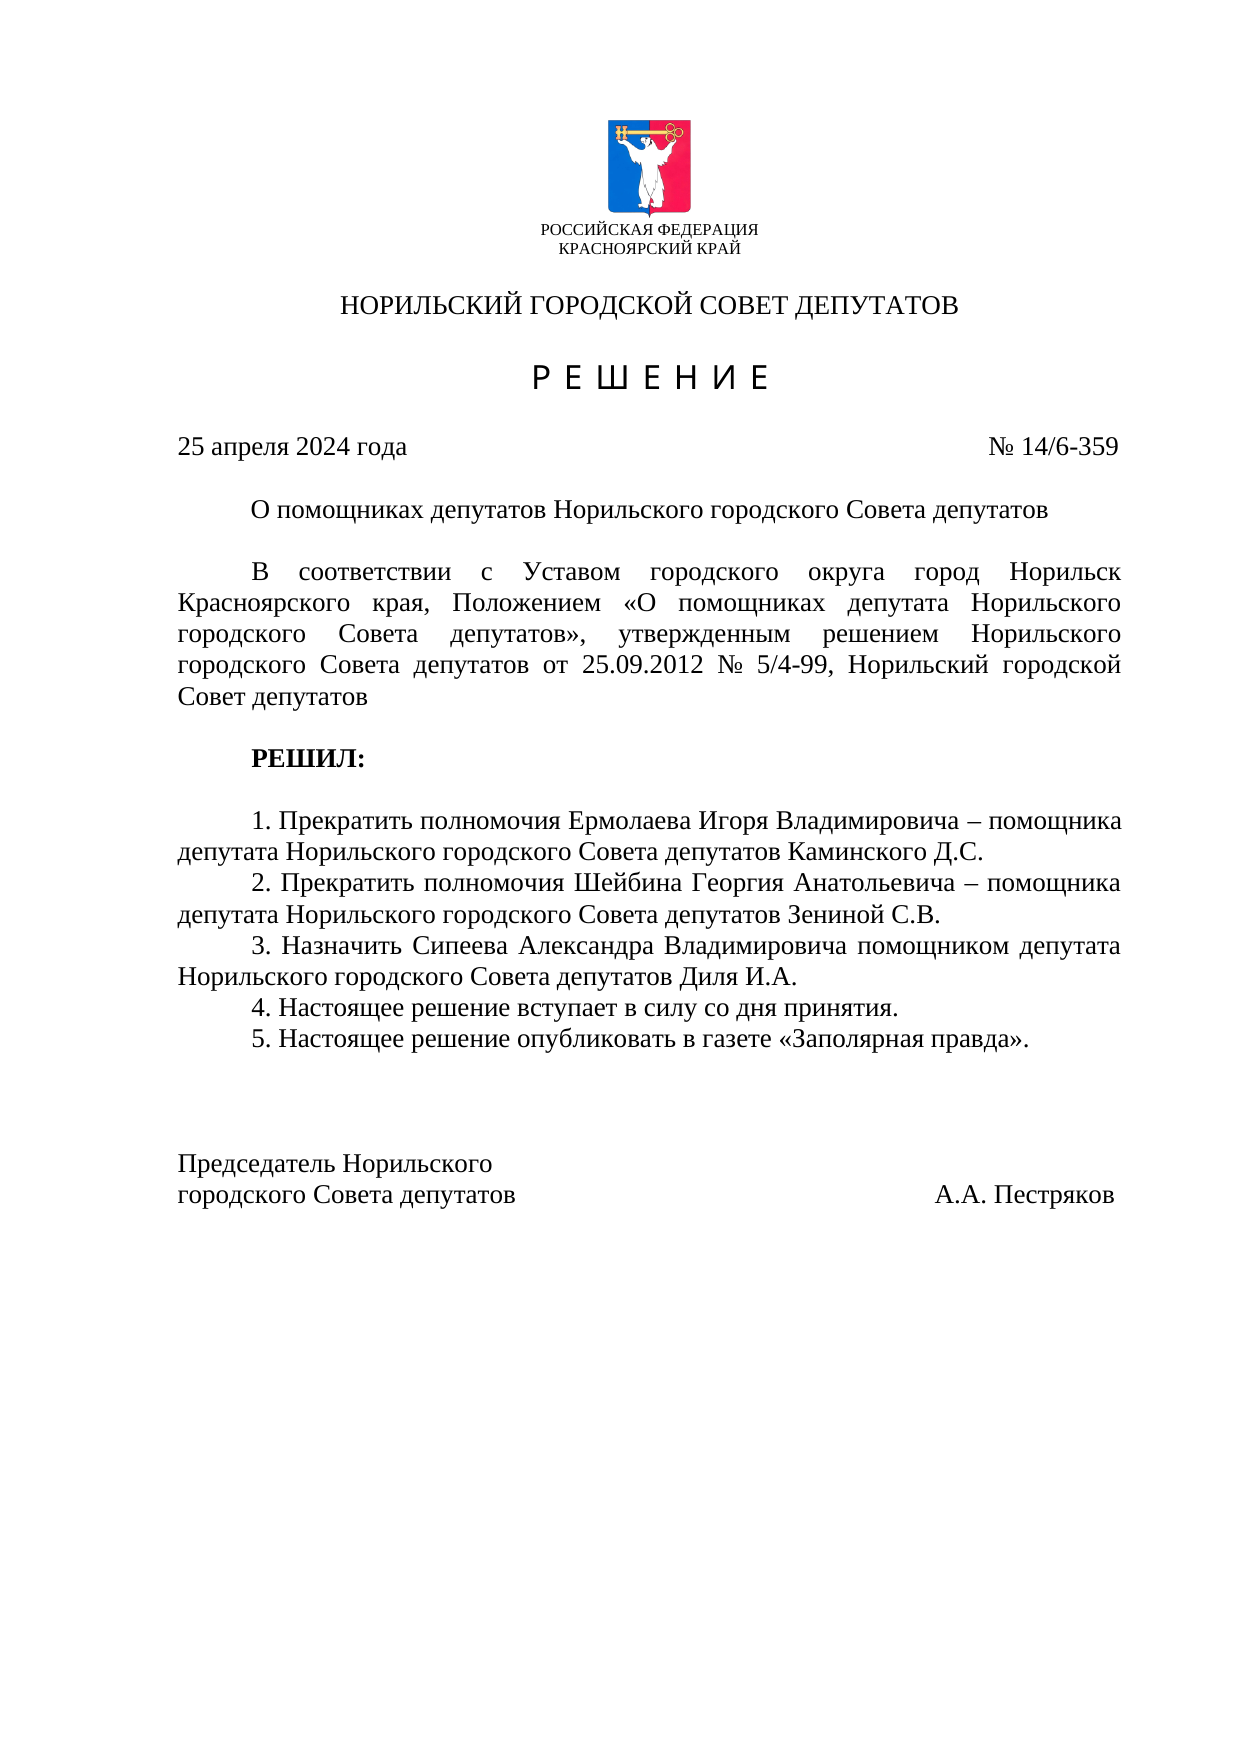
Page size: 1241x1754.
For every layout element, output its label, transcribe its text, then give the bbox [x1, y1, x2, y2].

text 3. Назначить Сипеева Александра Владимировича помощником депутата Норильского городского Совета депутатов Диля И.А. [177, 929, 1122, 991]
picture [606, 118, 693, 220]
text РОССИЙСКАЯ ФЕДЕРАЦИЯ [177, 219, 1122, 238]
text 1. Прекратить полномочия Ермолаева Игоря Владимировича – помощника депутата Норильского городского Совета депутатов Каминского Д.С. [177, 804, 1122, 867]
text 4. Настоящее решение вступает в силу со дня принятия. [177, 991, 1122, 1022]
text 2. Прекратить полномочия Шейбина Георгия Анатольевича – помощника депутата Норильского городского Совета депутатов Зениной С.В. [177, 867, 1122, 929]
text НОРИЛЬСКИЙ ГОРОДСКОЙ СОВЕТ ДЕПУТАТОВ [177, 289, 1122, 320]
text РЕШИЛ: [177, 742, 1122, 773]
text КРАСНОЯРСКИЙ КРАЙ [177, 238, 1122, 258]
text городского Совета депутатов А.А. Пестряков [177, 1178, 1122, 1209]
text 25 апреля 2024 года № 14/6-359 [177, 431, 1122, 462]
text Председатель Норильского [177, 1147, 1122, 1178]
text В соответствии с Уставом городского округа город Норильск Красноярского края, Положением «О помощниках депутата Норильского городского Совета депутатов», утвержденным решением Норильского городского Совета депутатов от 25.09.2012 № 5/4-99, Норильский городской Совет депутатов [177, 555, 1122, 711]
text Р Е Ш Е Н И Е [177, 354, 1122, 399]
text О помощниках депутатов Норильского городского Совета депутатов [177, 493, 1122, 524]
text 5. Настоящее решение опубликовать в газете «Заполярная правда». [177, 1022, 1122, 1053]
